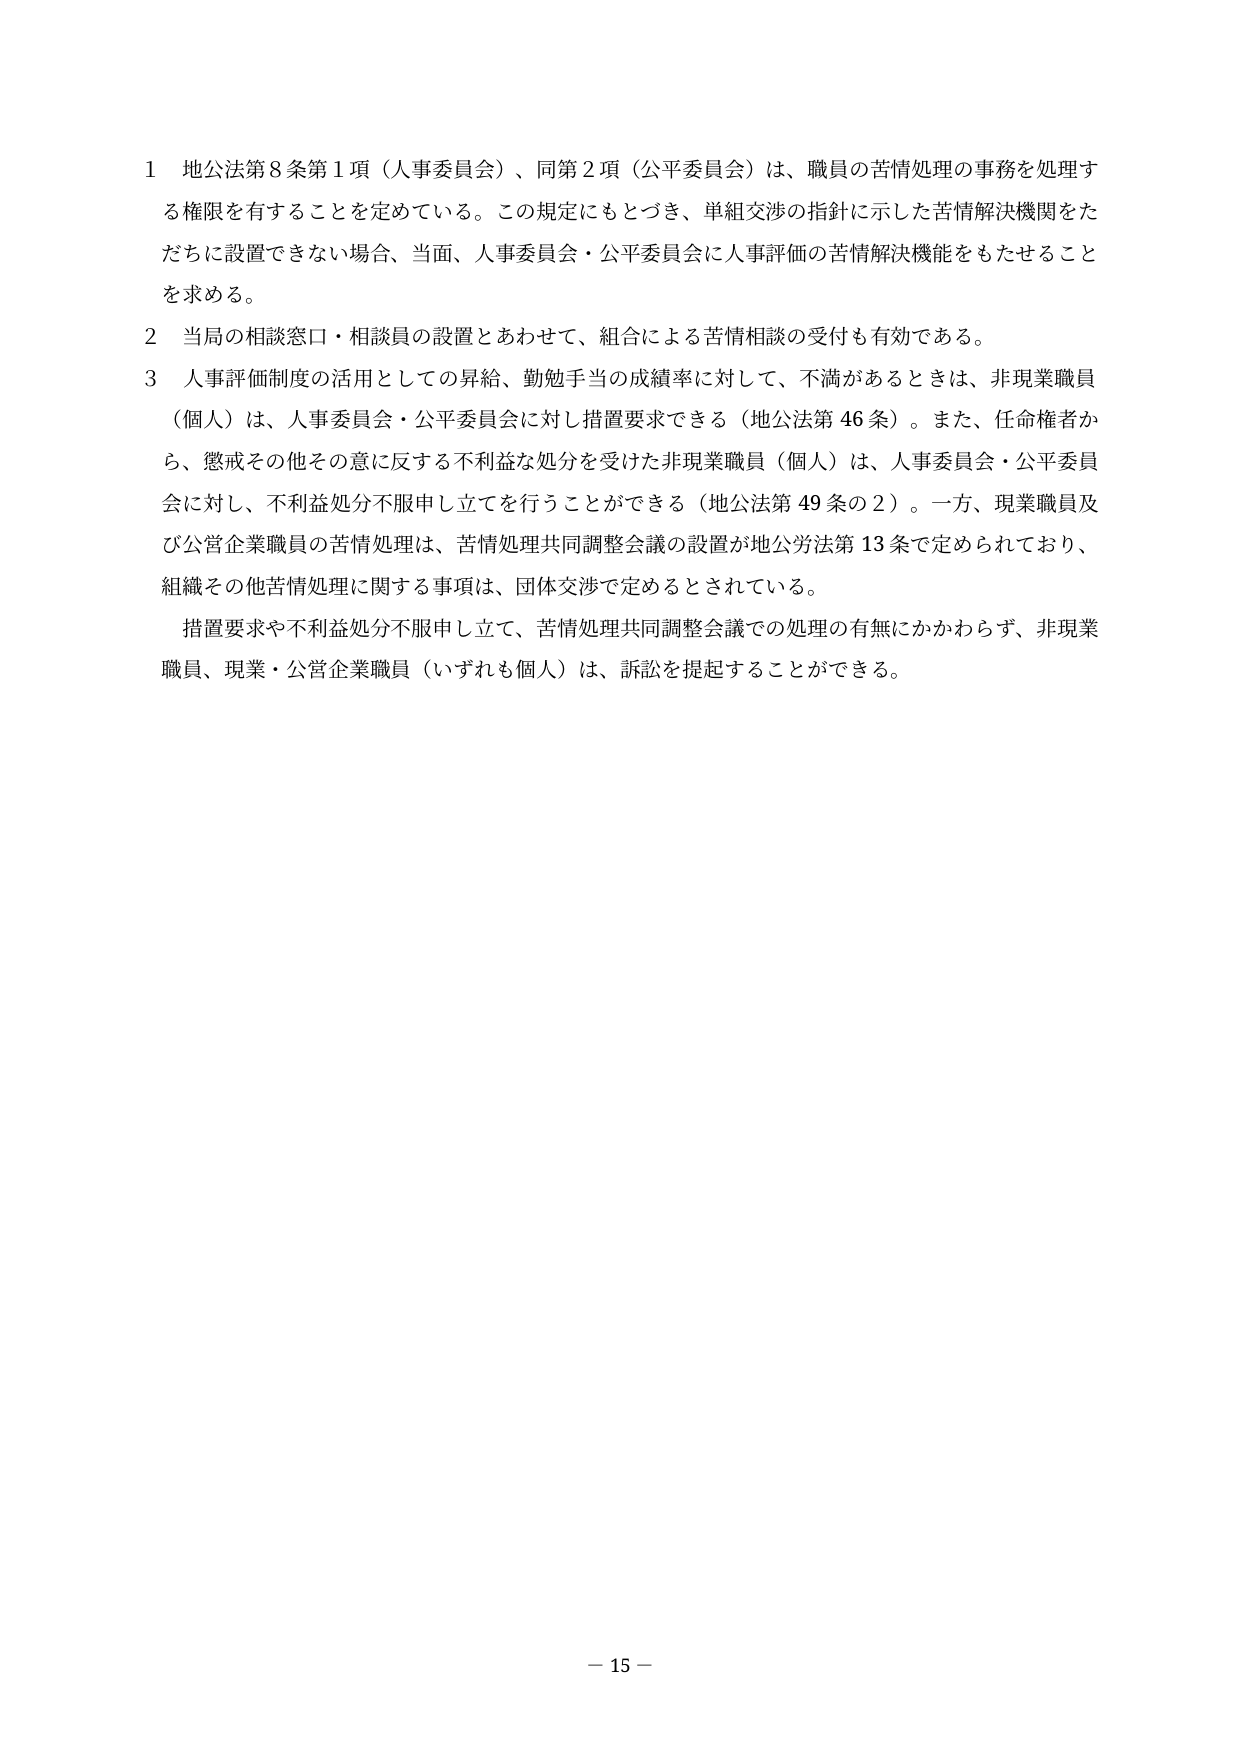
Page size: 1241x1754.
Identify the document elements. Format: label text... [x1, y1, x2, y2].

text 措置要求や不利益処分不服申し立て、苦情処理共同調整会議での処理の有無にかかわらず、非現業職員、現業・公営企業職員（いずれも個人）は、訴訟を提起することができる。 [141, 606, 1099, 689]
text ２ 当局の相談窓口・相談員の設置とあわせて、組合による苦情相談の受付も有効である。 [141, 314, 1099, 356]
text １ 地公法第８条第１項（人事委員会）、同第２項（公平委員会）は、職員の苦情処理の事務を処理する権限を有することを定めている。この規定にもとづき、単組交渉の指針に示した苦情解決機関をただちに設置できない場合、当面、人事委員会・公平委員会に人事評価の苦情解決機能をもたせることを求める。 [141, 148, 1099, 314]
text ３ 人事評価制度の活用としての昇給、勤勉手当の成績率に対して、不満があるときは、非現業職員（個人）は、人事委員会・公平委員会に対し措置要求できる（地公法第46条）。また、任命権者から、懲戒その他その意に反する不利益な処分を受けた非現業職員（個人）は、人事委員会・公平委員会に対し、不利益処分不服申し立てを行うことができる（地公法第49条の２）。一方、現業職員及び公営企業職員の苦情処理は、苦情処理共同調整会議の設置が地公労法第13条で定められており、組織その他苦情処理に関する事項は、団体交渉で定めるとされている。 [141, 356, 1099, 606]
